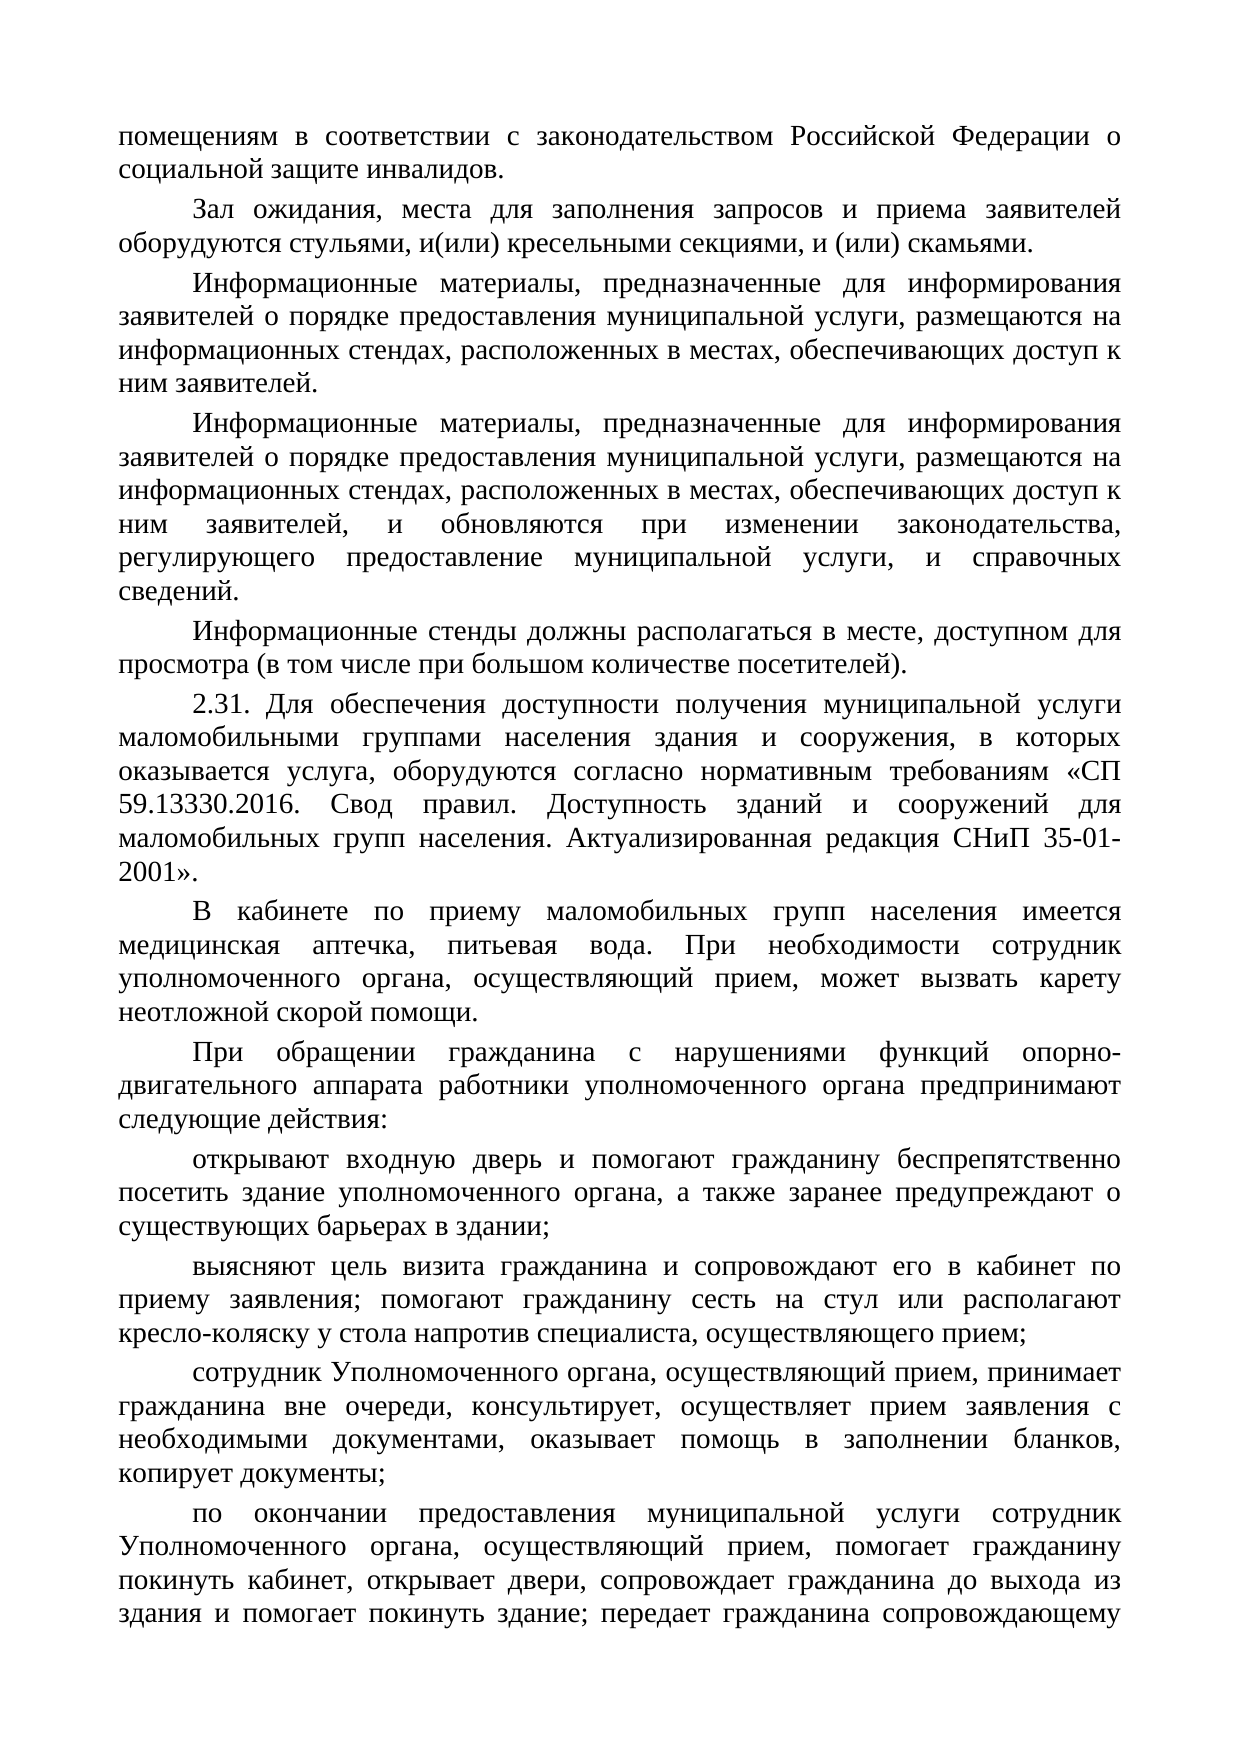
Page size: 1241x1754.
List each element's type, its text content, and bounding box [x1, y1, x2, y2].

text сотрудник Уполномоченного органа, осуществляющий прием, принимает гражданина вне очереди, консультирует, осуществляет прием заявления с необходимыми документами, оказывает помощь в заполнении бланков, копирует документы; [118, 1354, 1122, 1489]
text Информационные материалы, предназначенные для информирования заявителей о порядке предоставления муниципальной услуги, размещаются на информационных стендах, расположенных в местах, обеспечивающих доступ к ним заявителей, и обновляются при изменении законодательства, регулирующего предоставление муниципальной услуги, и справочных сведений. [118, 405, 1122, 606]
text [118, 1495, 1122, 1629]
text Информационные материалы, предназначенные для информирования заявителей о порядке предоставления муниципальной услуги, размещаются на информационных стендах, расположенных в местах, обеспечивающих доступ к ним заявителей. [118, 265, 1122, 399]
text Зал ожидания, места для заполнения запросов и приема заявителей оборудуются стульями, и(или) кресельными секциями, и (или) скамьями. [118, 191, 1122, 258]
text При обращении гражданина с нарушениями функций опорно-двигательного аппарата работники уполномоченного органа предпринимают следующие действия: [118, 1034, 1122, 1134]
text 2.31. Для обеспечения доступности получения муниципальной услуги маломобильными группами населения здания и сооружения, в которых оказывается услуга, оборудуются согласно нормативным требованиям «СП 59.13330.2016. Свод правил. Доступность зданий и сооружений для маломобильных групп населения. Актуализированная редакция СНиП 35-01-2001». [118, 686, 1122, 887]
text выясняют цель визита гражданина и сопровождают его в кабинет по приему заявления; помогают гражданину сесть на стул или располагают кресло-коляску у стола напротив специалиста, осуществляющего прием; [118, 1248, 1122, 1348]
text Информационные стенды должны располагаться в месте, доступном для просмотра (в том числе при большом количестве посетителей). [118, 613, 1122, 680]
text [118, 118, 1122, 185]
text В кабинете по приему маломобильных групп населения имеется медицинская аптечка, питьевая вода. При необходимости сотрудник уполномоченного органа, осуществляющий прием, может вызвать карету неотложной скорой помощи. [118, 893, 1122, 1028]
text открывают входную дверь и помогают гражданину беспрепятственно посетить здание уполномоченного органа, а также заранее предупреждают о существующих барьерах в здании; [118, 1141, 1122, 1241]
